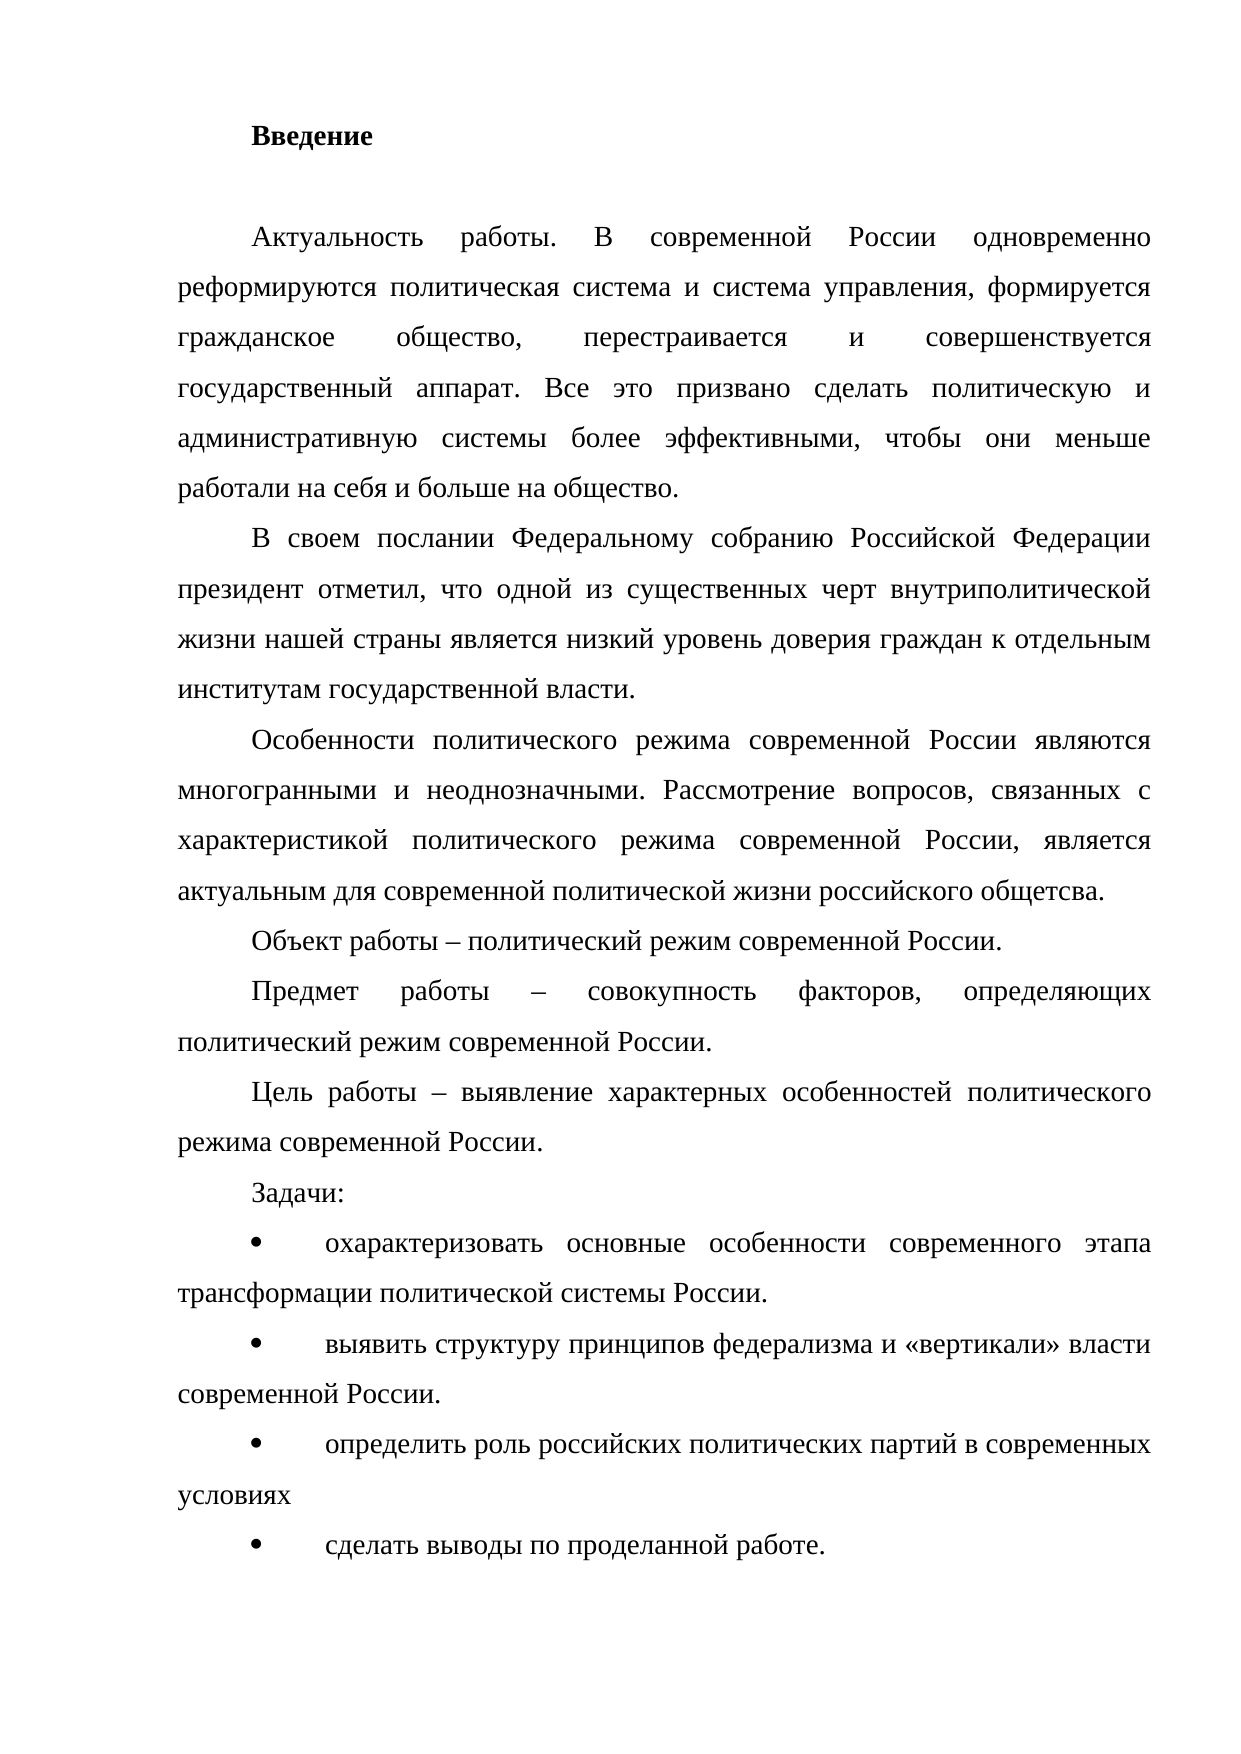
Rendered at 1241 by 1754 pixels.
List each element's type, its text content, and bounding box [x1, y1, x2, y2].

text Объект работы – политический режим современной России. [177, 923, 1152, 957]
list выявить структуру принципов федерализма и «вертикали» власти современной России. [177, 1326, 1152, 1410]
list сделать выводы по проделанной работе. [177, 1527, 1152, 1561]
list определить роль российских политических партий в современных условиях [177, 1426, 1152, 1510]
text Особенности политического режима современной России являются многогранными и неоднозначными. Рассмотрение вопросов, связанных с характеристикой политического режима современной России, является актуальным для современной политической жизни российского общетсва. [177, 722, 1152, 906]
text Цель работы – выявление характерных особенностей политического режима современной России. [177, 1074, 1152, 1158]
subtitle Введение [177, 118, 1152, 152]
list охарактеризовать основные особенности современного этапа трансформации политической системы России. [177, 1225, 1152, 1309]
text Задачи: [177, 1175, 1152, 1208]
text Актуальность работы. В современной России одновременно реформируются политическая система и система управления, формируется гражданское общество, перестраивается и совершенствуется государственный аппарат. Все это призвано сделать политическую и административную системы более эффективными, чтобы они меньше работали на себя и больше на общество. [177, 219, 1152, 504]
text В своем послании Федеральному собранию Российской Федерации президент отметил, что одной из существенных черт внутриполитической жизни нашей страны является низкий уровень доверия граждан к отдельным институтам государственной власти. [177, 521, 1152, 705]
text Предмет работы – совокупность факторов, определяющих политический режим современной России. [177, 973, 1152, 1057]
